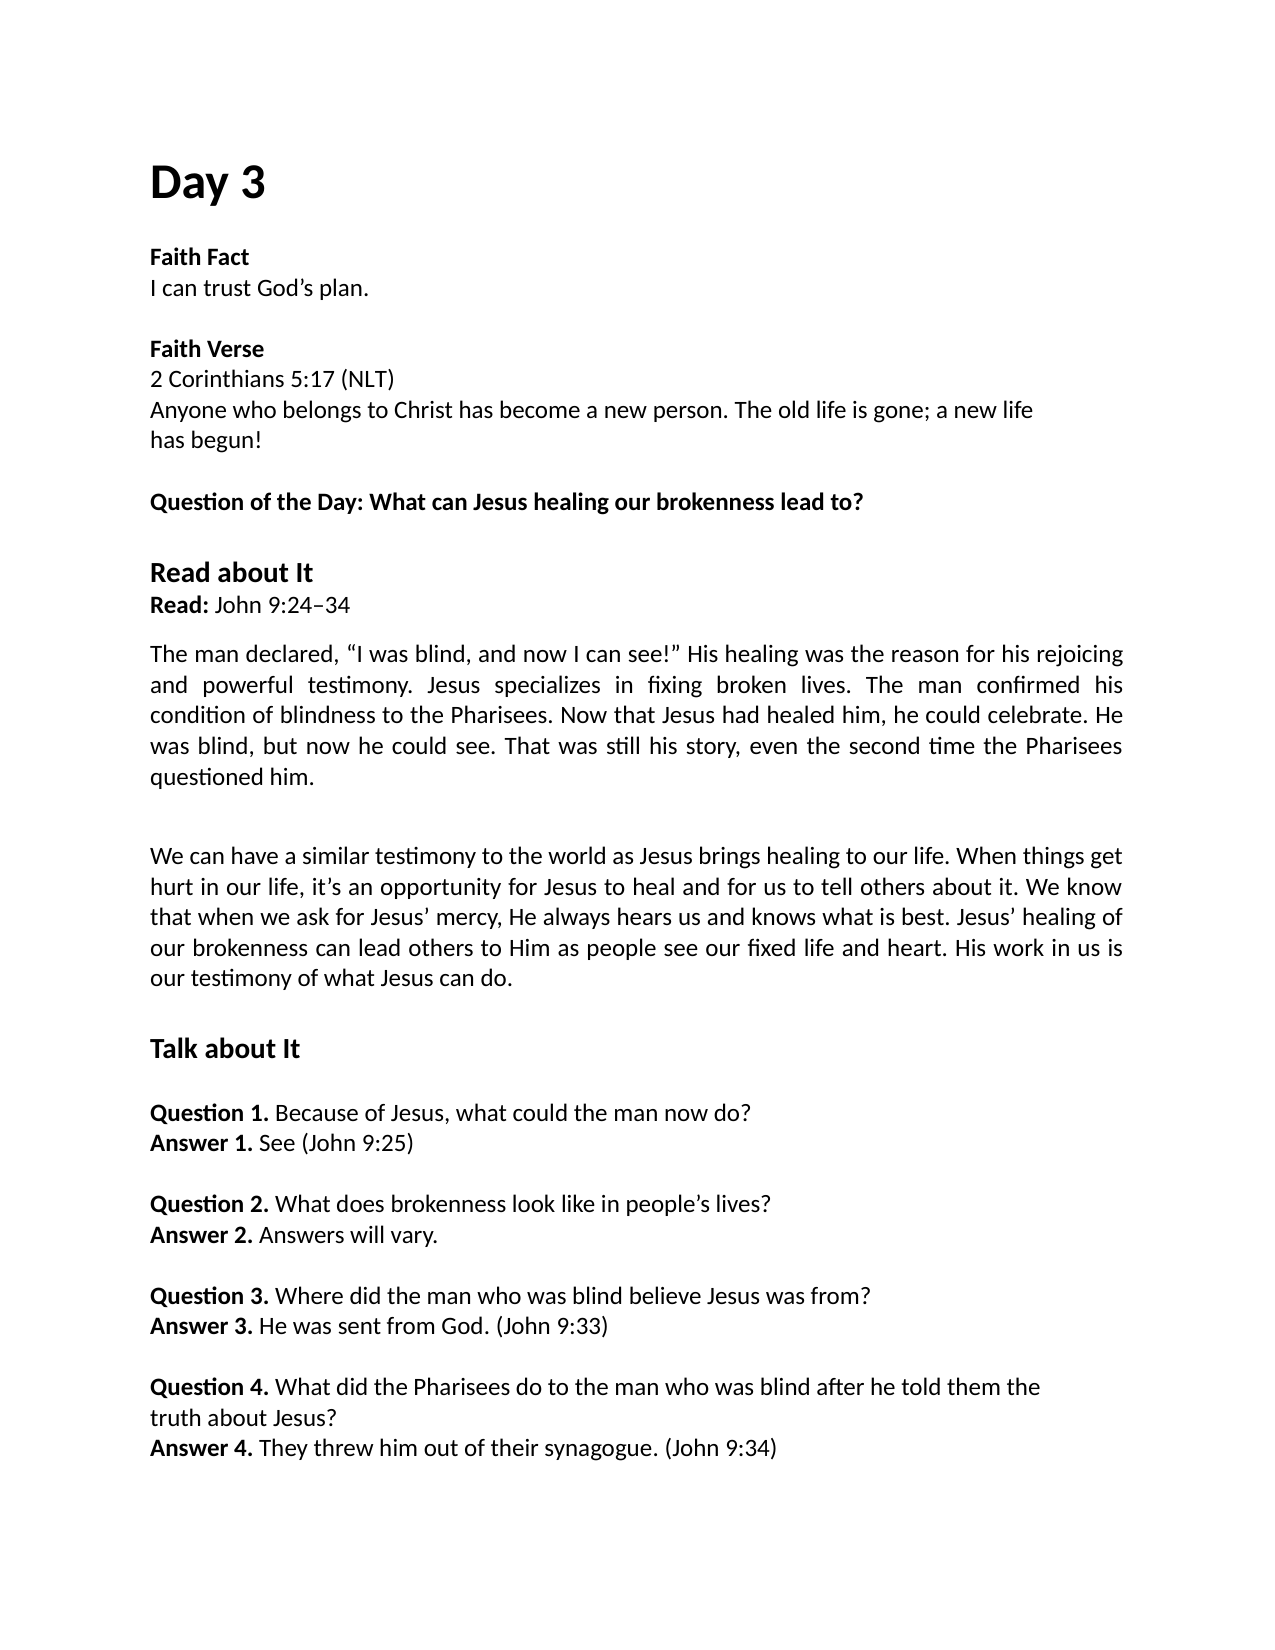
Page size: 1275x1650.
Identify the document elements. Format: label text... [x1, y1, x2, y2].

table_header Faith Fact I can trust God’s plan. Faith Verse 2 Corinthians 5:17 (NLT) Anyone who belongs to Christ has become a new person. The old life is gone; a new life has begun! Question of the Day: What can Jesus healing our brokenness lead to? [150, 211, 1050, 516]
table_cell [150, 1371, 1050, 1493]
text Read about It [150, 554, 1125, 589]
text We can have a similar testimony to the world as Jesus brings healing to our life. When things get hurt in our life, it’s an opportunity for Jesus to heal and for us to tell others about it. We know that when we ask for Jesus’ mercy, He always hears us and knows what is best. Jesus’ healing of our brokenness can lead others to Him as people see our fixed life and heart. His work in us is our testimony of what Jesus can do. [150, 841, 1125, 993]
text The man declared, “I was blind, and now I can see!” His healing was the reason for his rejoicing and powerful testimony. Jesus specializes in fixing broken lives. The man confirmed his condition of blindness to the Pharisees. Now that Jesus had healed him, he could celebrate. He was blind, but now he could see. That was still his story, even the second time the Pharisees questioned him. [150, 639, 1125, 791]
table_cell Question 3. Where did the man who was blind believe Jesus was from? Answer 3. He was sent from God. (John 9:33) [150, 1280, 1050, 1371]
text Read: John 9:24–34 [150, 589, 1125, 620]
text Day 3 [150, 150, 1125, 211]
table_cell Question 2. What does brokenness look like in people’s lives? Answer 2. Answers will vary. [150, 1188, 1050, 1280]
table_header Question 1. Because of Jesus, what could the man now do? Answer 1. See (John 9:25) [150, 1066, 1050, 1188]
text Talk about It [150, 1031, 1125, 1066]
